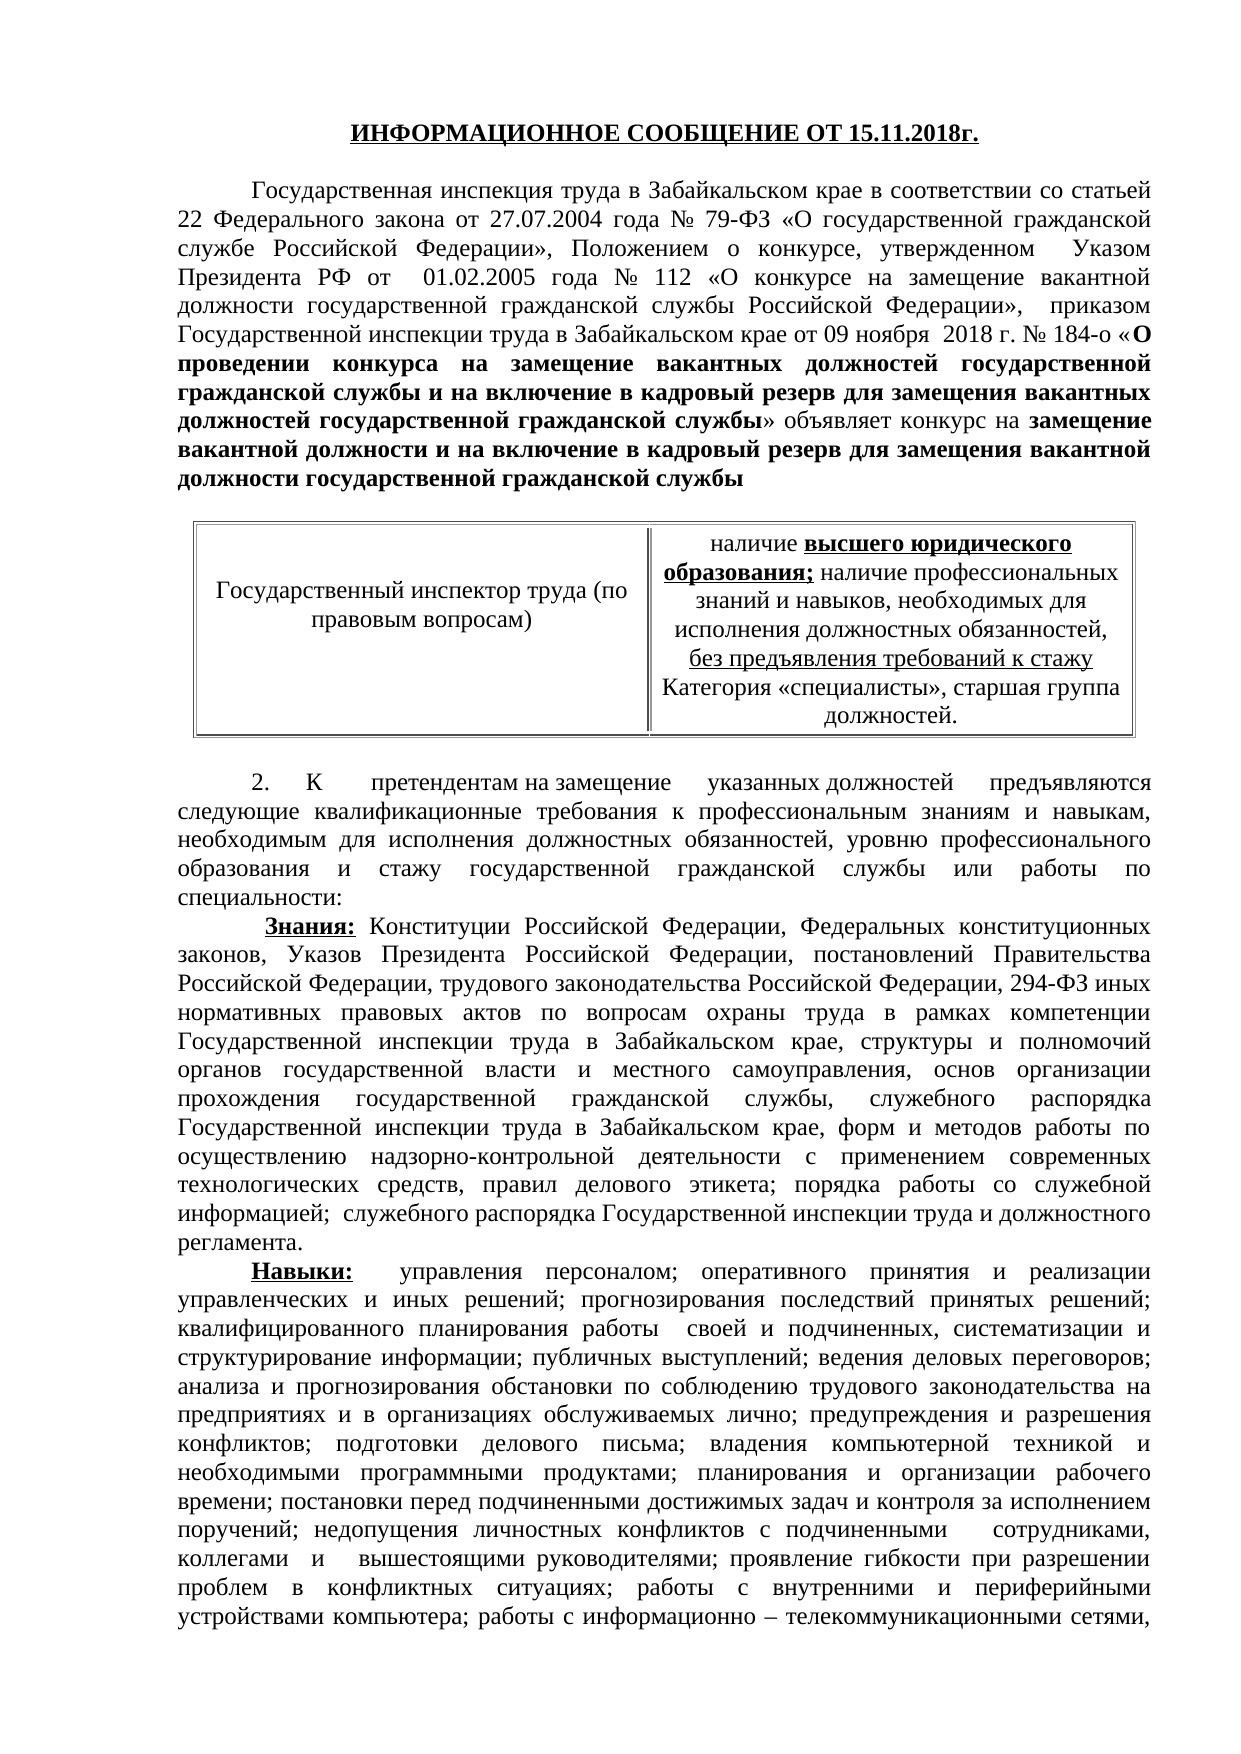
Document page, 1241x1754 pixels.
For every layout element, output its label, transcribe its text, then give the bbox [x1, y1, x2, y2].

table_header Государственный инспектор труда (по правовым вопросам) [197, 525, 649, 734]
text ИНФОРМАЦИОННОЕ СООБЩЕНИЕ ОТ 15.11.2018г. [177, 118, 1152, 147]
text Государственная инспекция труда в Забайкальском крае в соответствии со статьей 22 Федерального закона от 27.07.2004 года № 79-ФЗ «О государственной гражданской службе Российской Федерации», Положением о конкурсе, утвержденном Указом Президента РФ от 01.02.2005 года № 112 «О конкурсе на замещение вакантной должности государственной гражданской службы Российской Федерации», приказом Государственной инспекции труда в Забайкальском крае от 09 ноября 2018 г. № 184-о «О проведении конкурса на замещение вакантных должностей государственной гражданской службы и на включение в кадровый резерв для замещения вакантных должностей государственной гражданской службы» объявляет конкурс на замещение вакантной должности и на включение в кадровый резерв для замещения вакантной должности государственной гражданской службы [177, 176, 1152, 492]
text Знания: Конституции Российской Федерации, Федеральных конституционных законов, Указов Президента Российской Федерации, постановлений Правительства Российской Федерации, трудового законодательства Российской Федерации, 294-ФЗ иных нормативных правовых актов по вопросам охраны труда в рамках компетенции Государственной инспекции труда в Забайкальском крае, структуры и полномочий органов государственной власти и местного самоуправления, основ организации прохождения государственной гражданской службы, служебного распорядка Государственной инспекции труда в Забайкальском крае, форм и методов работы по осуществлению надзорно-контрольной деятельности с применением современных технологических средств, правил делового этикета; порядка работы со служебной информацией; служебного распорядка Государственной инспекции труда и должностного регламента. [177, 911, 1152, 1256]
text 2. К претендентам на замещение указанных должностей предъявляются следующие квалификационные требования к профессиональным знаниям и навыкам, необходимым для исполнения должностных обязанностей, уровню профессионального образования и стажу государственной гражданской службы или работы по специальности: [177, 767, 1152, 911]
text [177, 1256, 1152, 1629]
table_header наличие высшего юридического образования; наличие профессиональных знаний и навыков, необходимых для исполнения должностных обязанностей, без предъявления требований к стажу Категория «специалисты», старшая группа должностей. [650, 525, 1132, 734]
